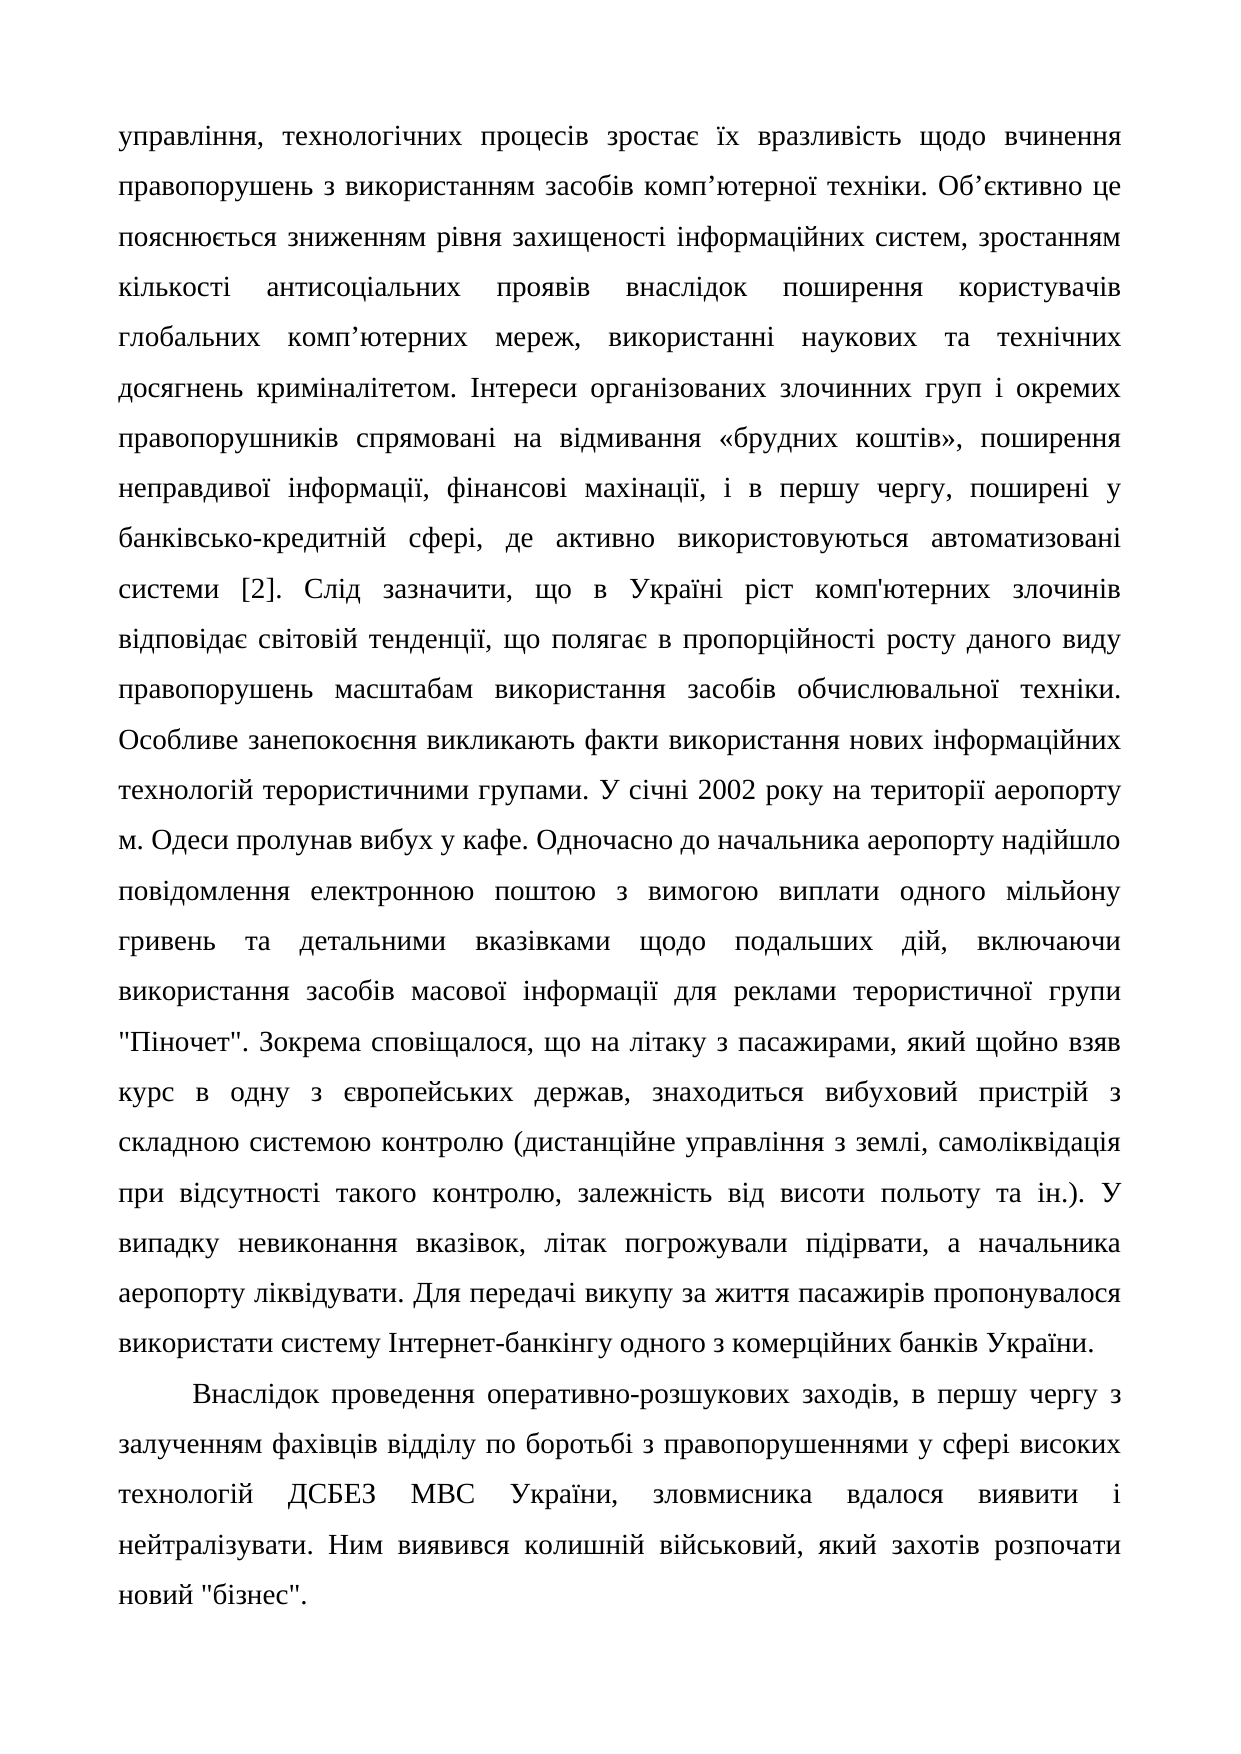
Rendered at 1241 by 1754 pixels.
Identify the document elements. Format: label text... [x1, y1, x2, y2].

text Внаслідок проведення оперативно-розшукових заходів, в першу чергу з залученням фахівців відділу по боротьбі з правопорушеннями у сфері високих технологій ДСБЕЗ МВС України, зловмисника вдалося виявити і нейтралізувати. Ним виявився колишній військовий, який захотів розпочати новий "бізнес". [118, 1376, 1122, 1611]
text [118, 118, 1122, 1359]
